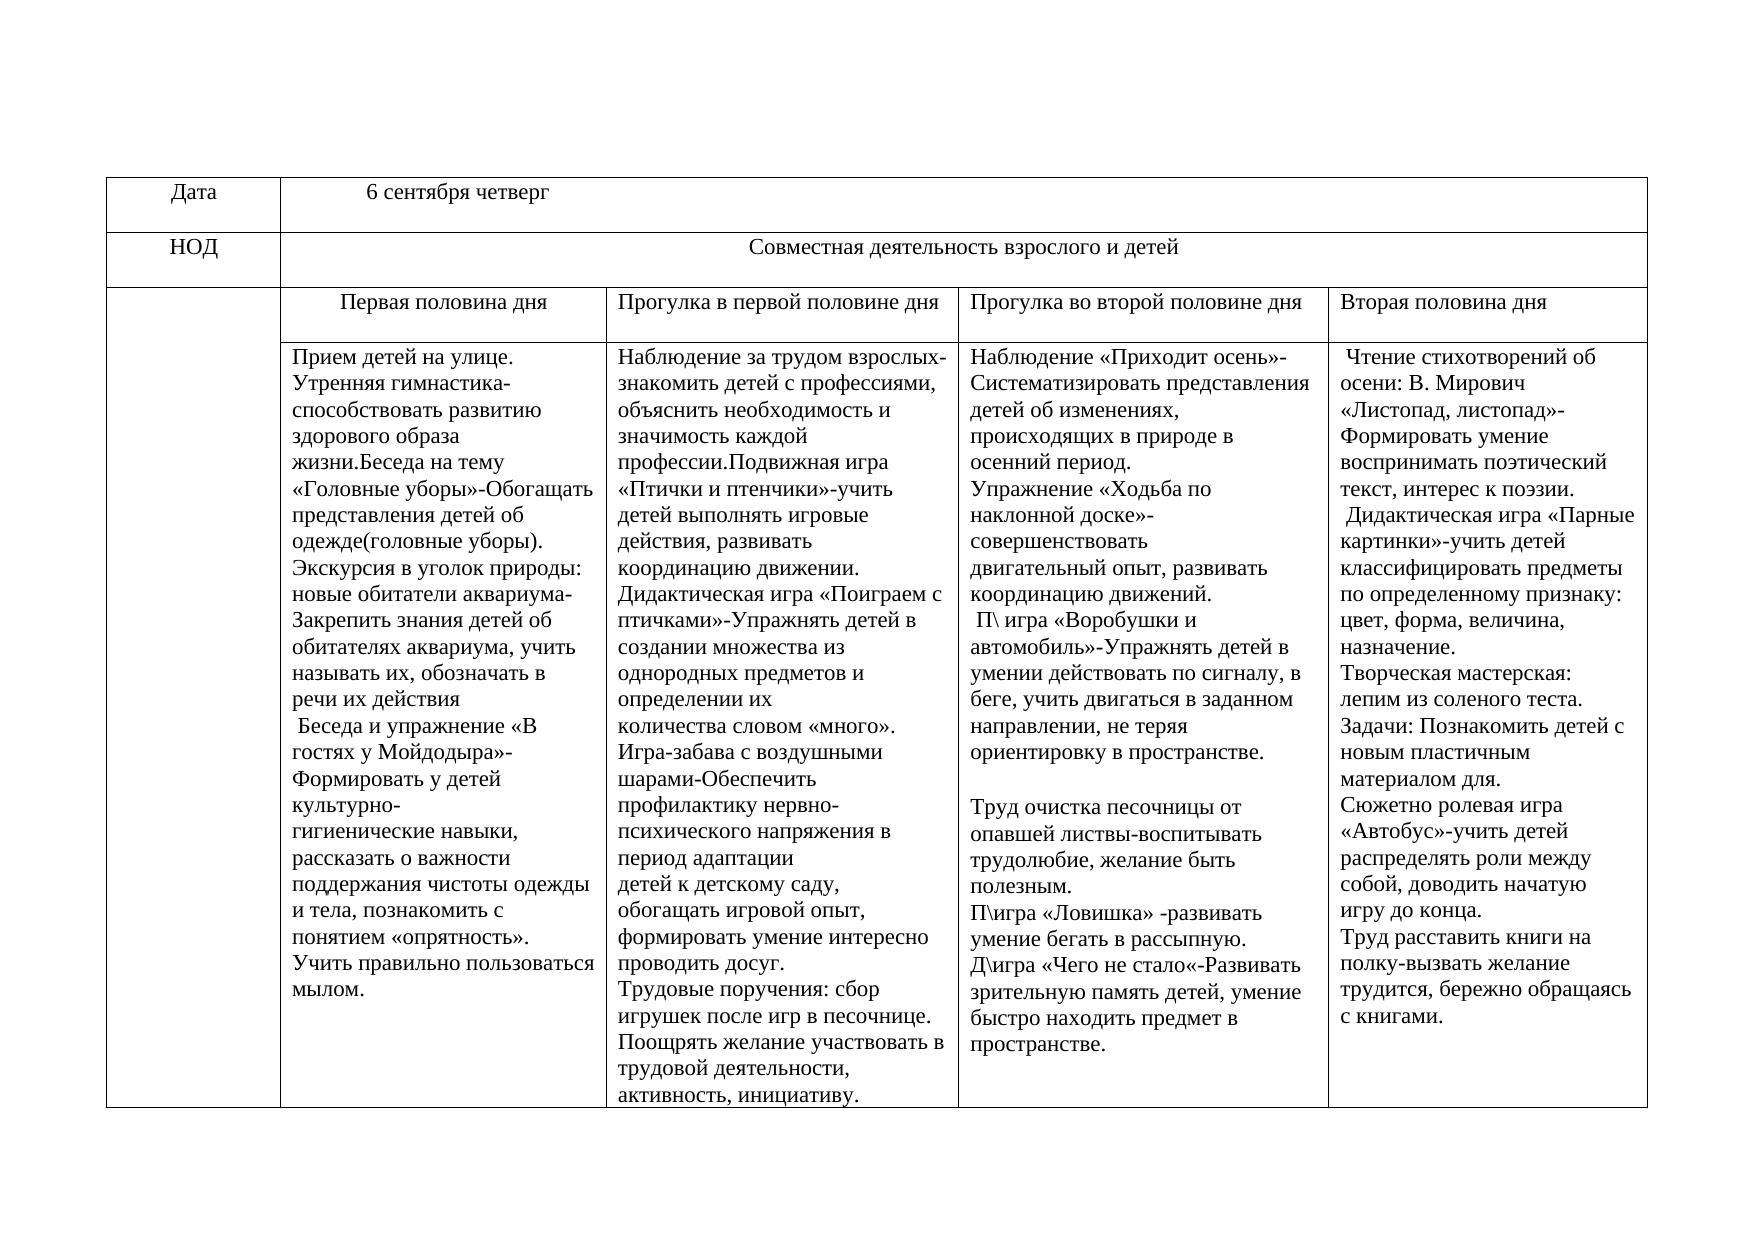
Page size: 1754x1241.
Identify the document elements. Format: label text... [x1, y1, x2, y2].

table_header Дата [107, 178, 280, 232]
table_cell Наблюдение за трудом взрослых-знакомить детей с профессиями, объяснить необходимость и значимость каждой профессии.Подвижная игра «Птички и птенчики»-учить детей выполнять игровые действия, развивать координацию движении. Дидактическая игра «Поиграем с птичками»-Упражнять детей в создании множества из однородных предметов и определении их количества словом «много». Игра-забава с воздушными шарами-Обеспечить профилактику нервно-психического напряжения в период адаптации детей к детскому саду, обогащать игровой опыт, формировать умение интересно проводить досуг. Трудовые поручения: сбор игрушек после игр в песочнице. Поощрять желание участвовать в трудовой деятельности, активность, инициативу. [607, 343, 958, 1107]
table_cell НОД [107, 233, 280, 287]
table_cell Вторая половина дня [1329, 288, 1647, 342]
table_cell Первая половина дня [281, 288, 606, 342]
table_header 6 сентября четверг [281, 178, 1647, 232]
table_cell [107, 288, 280, 1107]
table_cell Наблюдение «Приходит осень»-Систематизировать представления детей об изменениях, происходящих в природе в осенний период. Упражнение «Ходьба по наклонной доске»- совершенствовать двигательный опыт, развивать координацию движений. П\ игра «Воробушки и автомобиль»-Упражнять детей в умении действовать по сигналу, в беге, учить двигаться в заданном направлении, не теряя ориентировку в пространстве. Труд очистка песочницы от опавшей листвы-воспитывать трудолюбие, желание быть полезным. П\игра «Ловишка» -развивать умение бегать в рассыпную. Д\игра «Чего не стало«-Развивать зрительную память детей, умение быстро находить предмет в пространстве. [959, 343, 1328, 1107]
table_cell Прием детей на улице. Утренняя гимнастика- способствовать развитию здорового образа жизни.Беседа на тему «Головные уборы»-Обогащать представления детей об одежде(головные уборы). Экскурсия в уголок природы: новые обитатели аквариума-Закрепить знания детей об обитателях аквариума, учить называть их, обозначать в речи их действия Беседа и упражнение «В гостях у Мойдодыра»-Формировать у детей культурно- гигиенические навыки, рассказать о важности поддержания чистоты одежды и тела, познакомить с понятием «опрятность». Учить правильно пользоваться мылом. [281, 343, 606, 1107]
table_cell Прогулка в первой половине дня [607, 288, 958, 342]
table_cell Чтение стихотворений об осени: В. Мирович «Листопад, листопад»- Формировать умение воспринимать поэтический текст, интерес к поэзии. Дидактическая игра «Парные картинки»-учить детей классифицировать предметы по определенному признаку: цвет, форма, величина, назначение. Творческая мастерская: лепим из соленого теста. Задачи: Познакомить детей с новым пластичным материалом для. Сюжетно ролевая игра «Автобус»-учить детей распределять роли между собой, доводить начатую игру до конца. Труд расставить книги на полку-вызвать желание трудится, бережно обращаясь с книгами. [1329, 343, 1647, 1107]
table_cell Совместная деятельность взрослого и детей [281, 233, 1647, 287]
table_cell Прогулка во второй половине дня [959, 288, 1328, 342]
